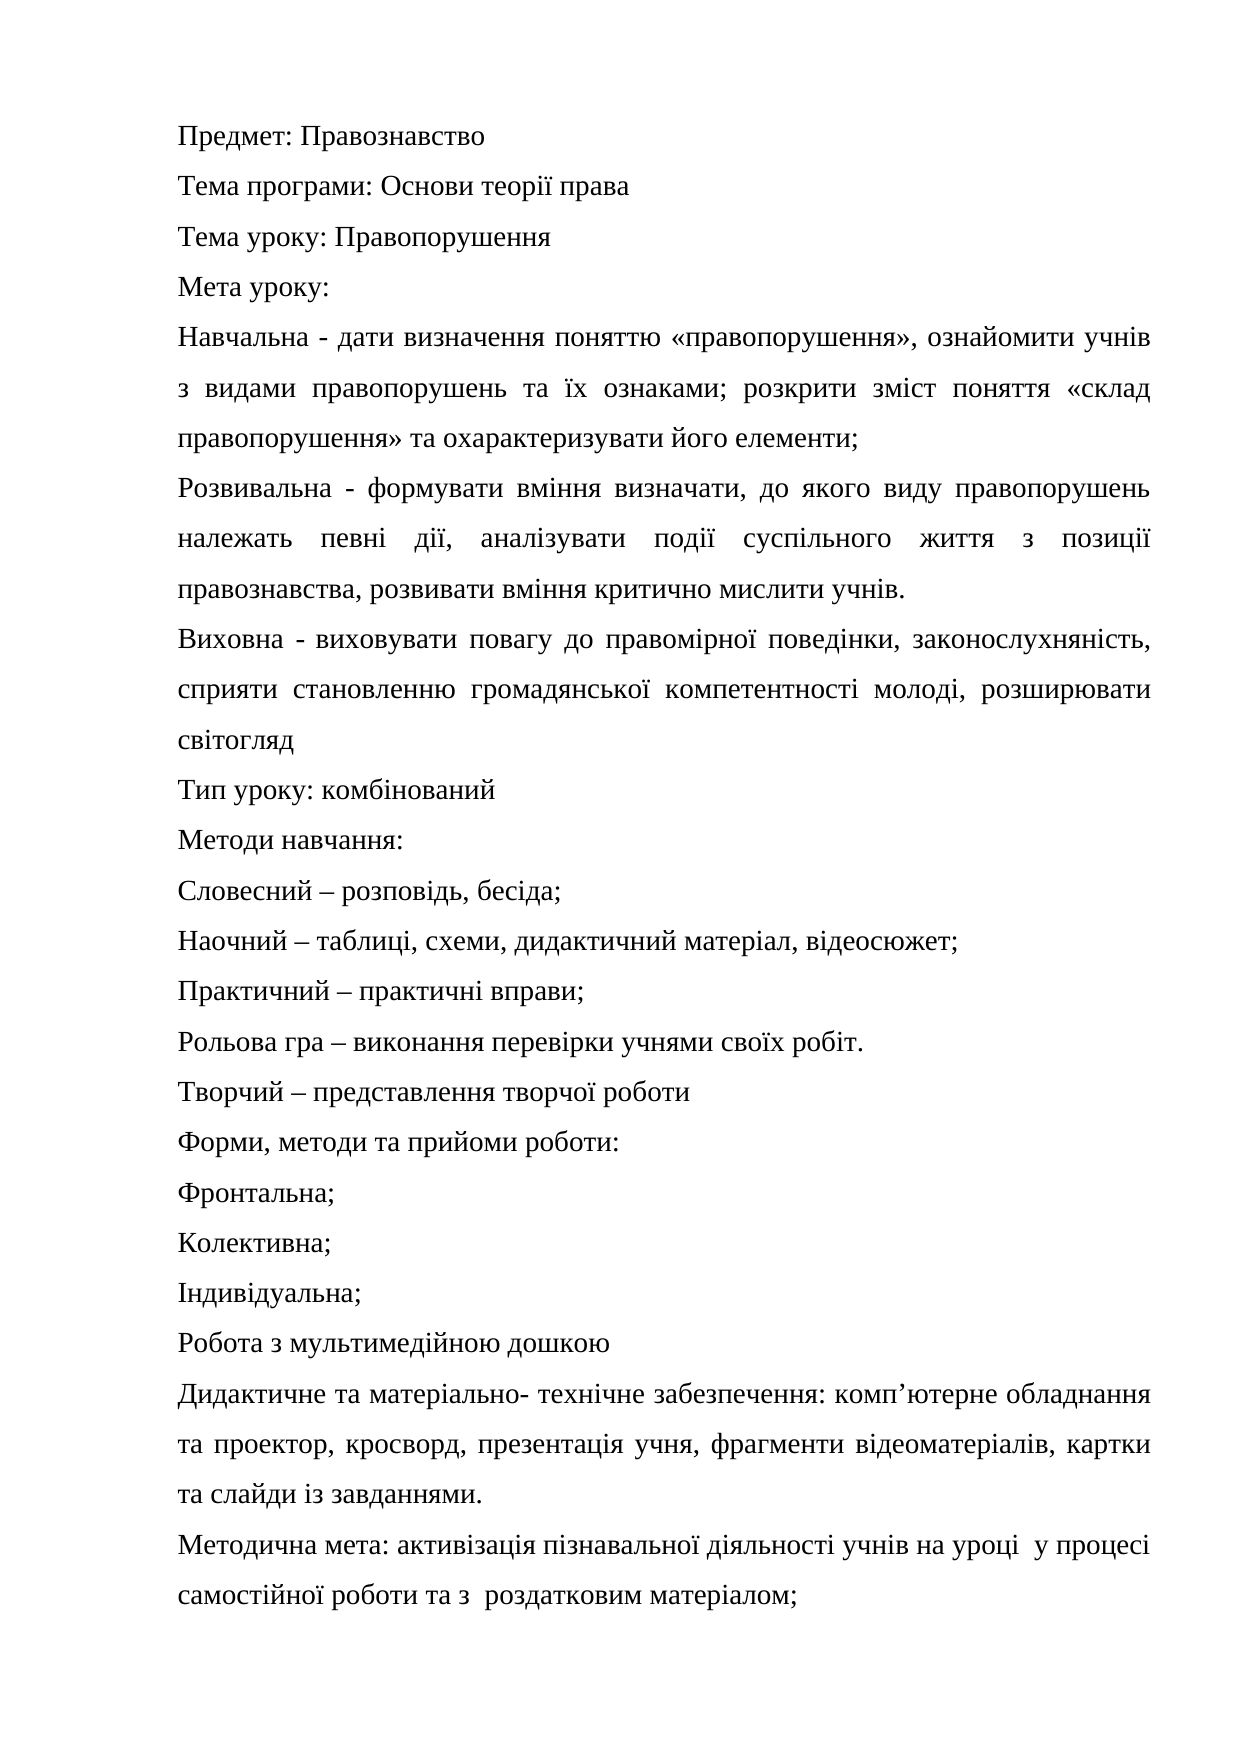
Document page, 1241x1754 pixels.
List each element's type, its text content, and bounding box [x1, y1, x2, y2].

text Тип уроку: комбінований [177, 772, 1152, 806]
text Навчальна - дати визначення поняттю «правопорушення», ознайомити учнів з видами правопорушень та їх ознаками; розкрити зміст поняття «склад правопорушення» та охарактеризувати його елементи; [177, 319, 1152, 453]
text Виховна - виховувати повагу до правомірної поведінки, законослухняність, сприяти становленню громадянської компетентності молоді, розширювати світогляд [177, 621, 1152, 755]
text Форми, методи та прийоми роботи: [177, 1124, 1152, 1158]
text Предмет: Правознавство [177, 118, 1152, 152]
text Методична мета: активізація пізнавальної діяльності учнів на уроці у процесі самостійної роботи та з роздатковим матеріалом; [177, 1527, 1152, 1611]
text Практичний – практичні вправи; [177, 973, 1152, 1007]
text Словесний – розповідь, бесіда; [177, 873, 1152, 906]
text Індивідуальна; [177, 1275, 1152, 1309]
text Творчий – представлення творчої роботи [177, 1074, 1152, 1108]
text Мета уроку: [177, 269, 1152, 303]
text Колективна; [177, 1225, 1152, 1258]
text Дидактичне та матеріально- технічне забезпечення: комп’ютерне обладнання та проектор, кросворд, презентація учня, фрагменти відеоматеріалів, картки та слайди із завданнями. [177, 1376, 1152, 1510]
text Робота з мультимедійною дошкою [177, 1326, 1152, 1359]
text Тема уроку: Правопорушення [177, 219, 1152, 252]
text Методи навчання: [177, 822, 1152, 856]
text Рольова гра – виконання перевірки учнями своїх робіт. [177, 1024, 1152, 1057]
text Тема програми: Основи теорії права [177, 168, 1152, 202]
text Наочний – таблиці, схеми, дидактичний матеріал, відеосюжет; [177, 923, 1152, 957]
text Розвивальна - формувати вміння визначати, до якого виду правопорушень належать певні дії, аналізувати події суспільного життя з позиції правознавства, розвивати вміння критично мислити учнів. [177, 470, 1152, 604]
text Фронтальна; [177, 1175, 1152, 1208]
